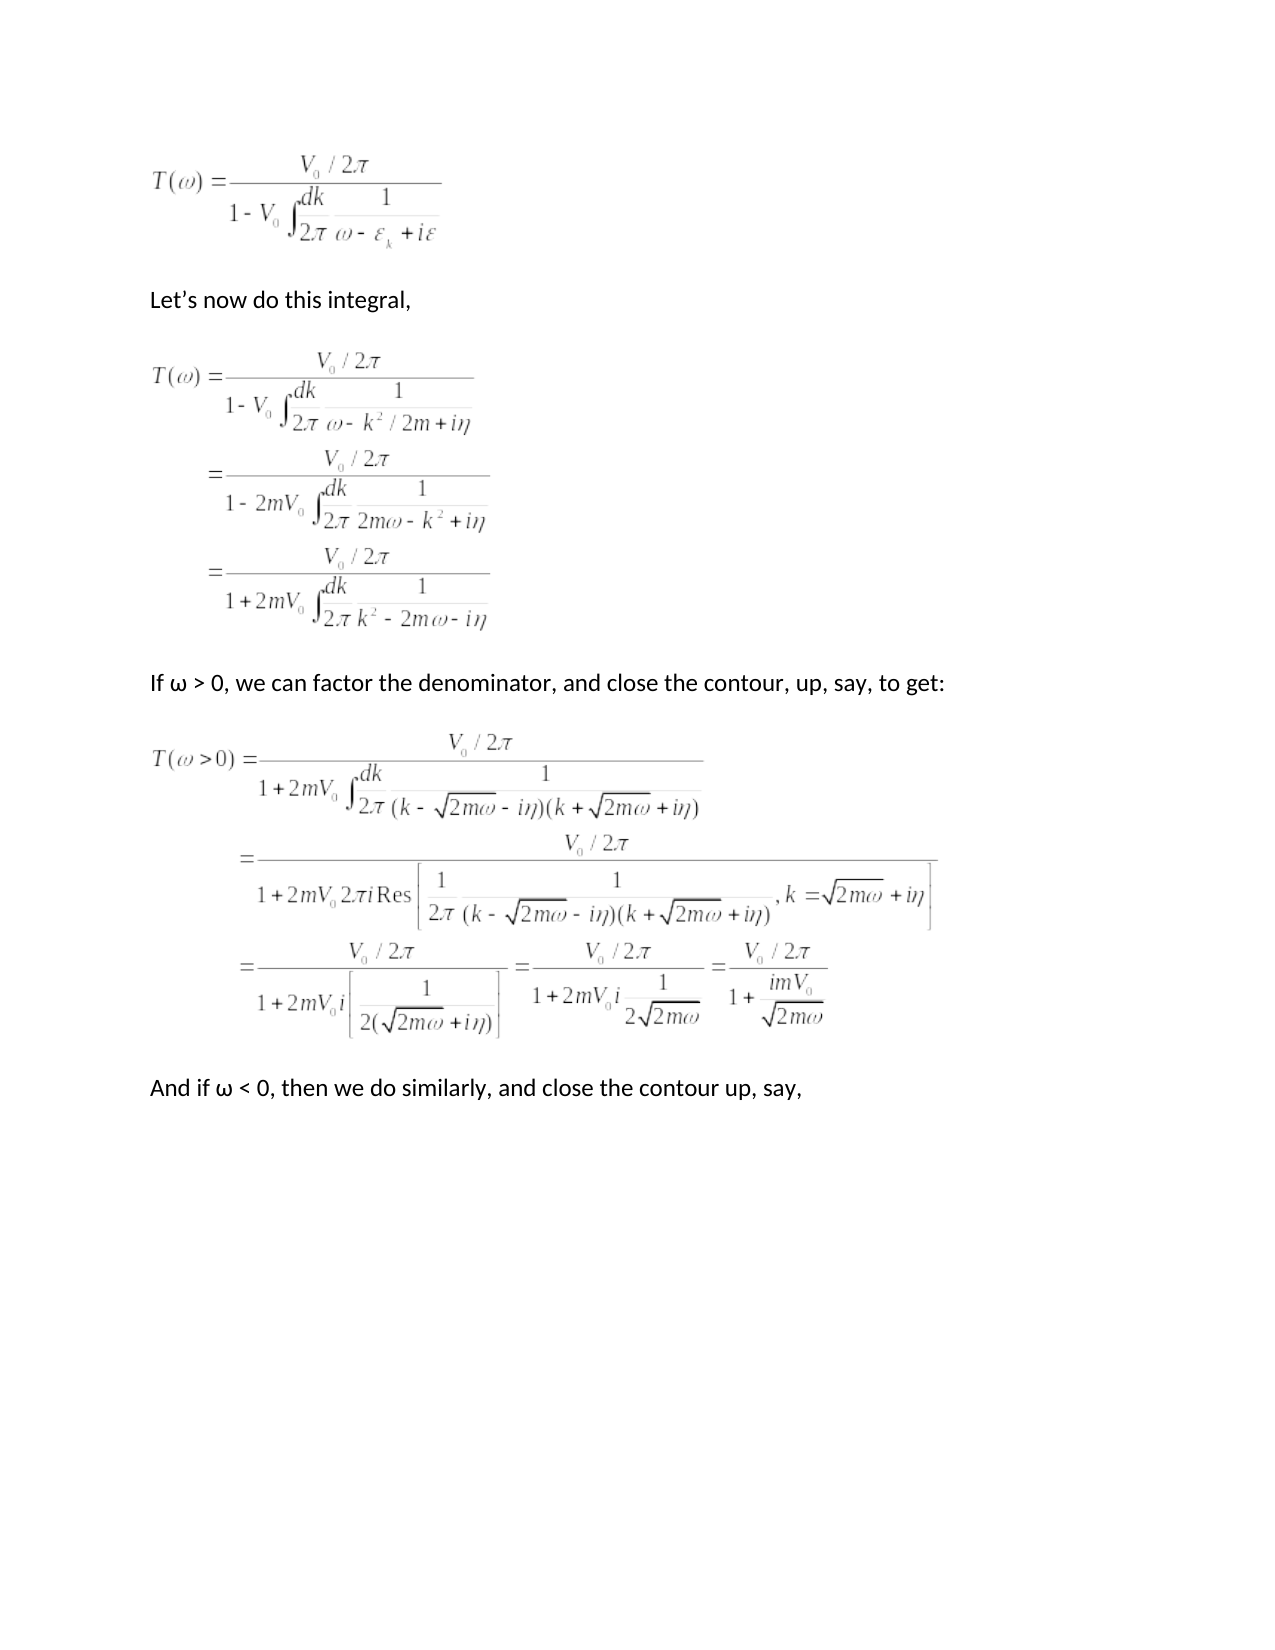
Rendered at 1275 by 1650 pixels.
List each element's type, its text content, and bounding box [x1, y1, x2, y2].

text And if ω < 0, then we do similarly, and close the contour up, say, [150, 1072, 1125, 1103]
text Let’s now do this integral, [150, 284, 1125, 315]
text If ω > 0, we can factor the denominator, and close the contour, up, say, to get: [150, 667, 1125, 698]
